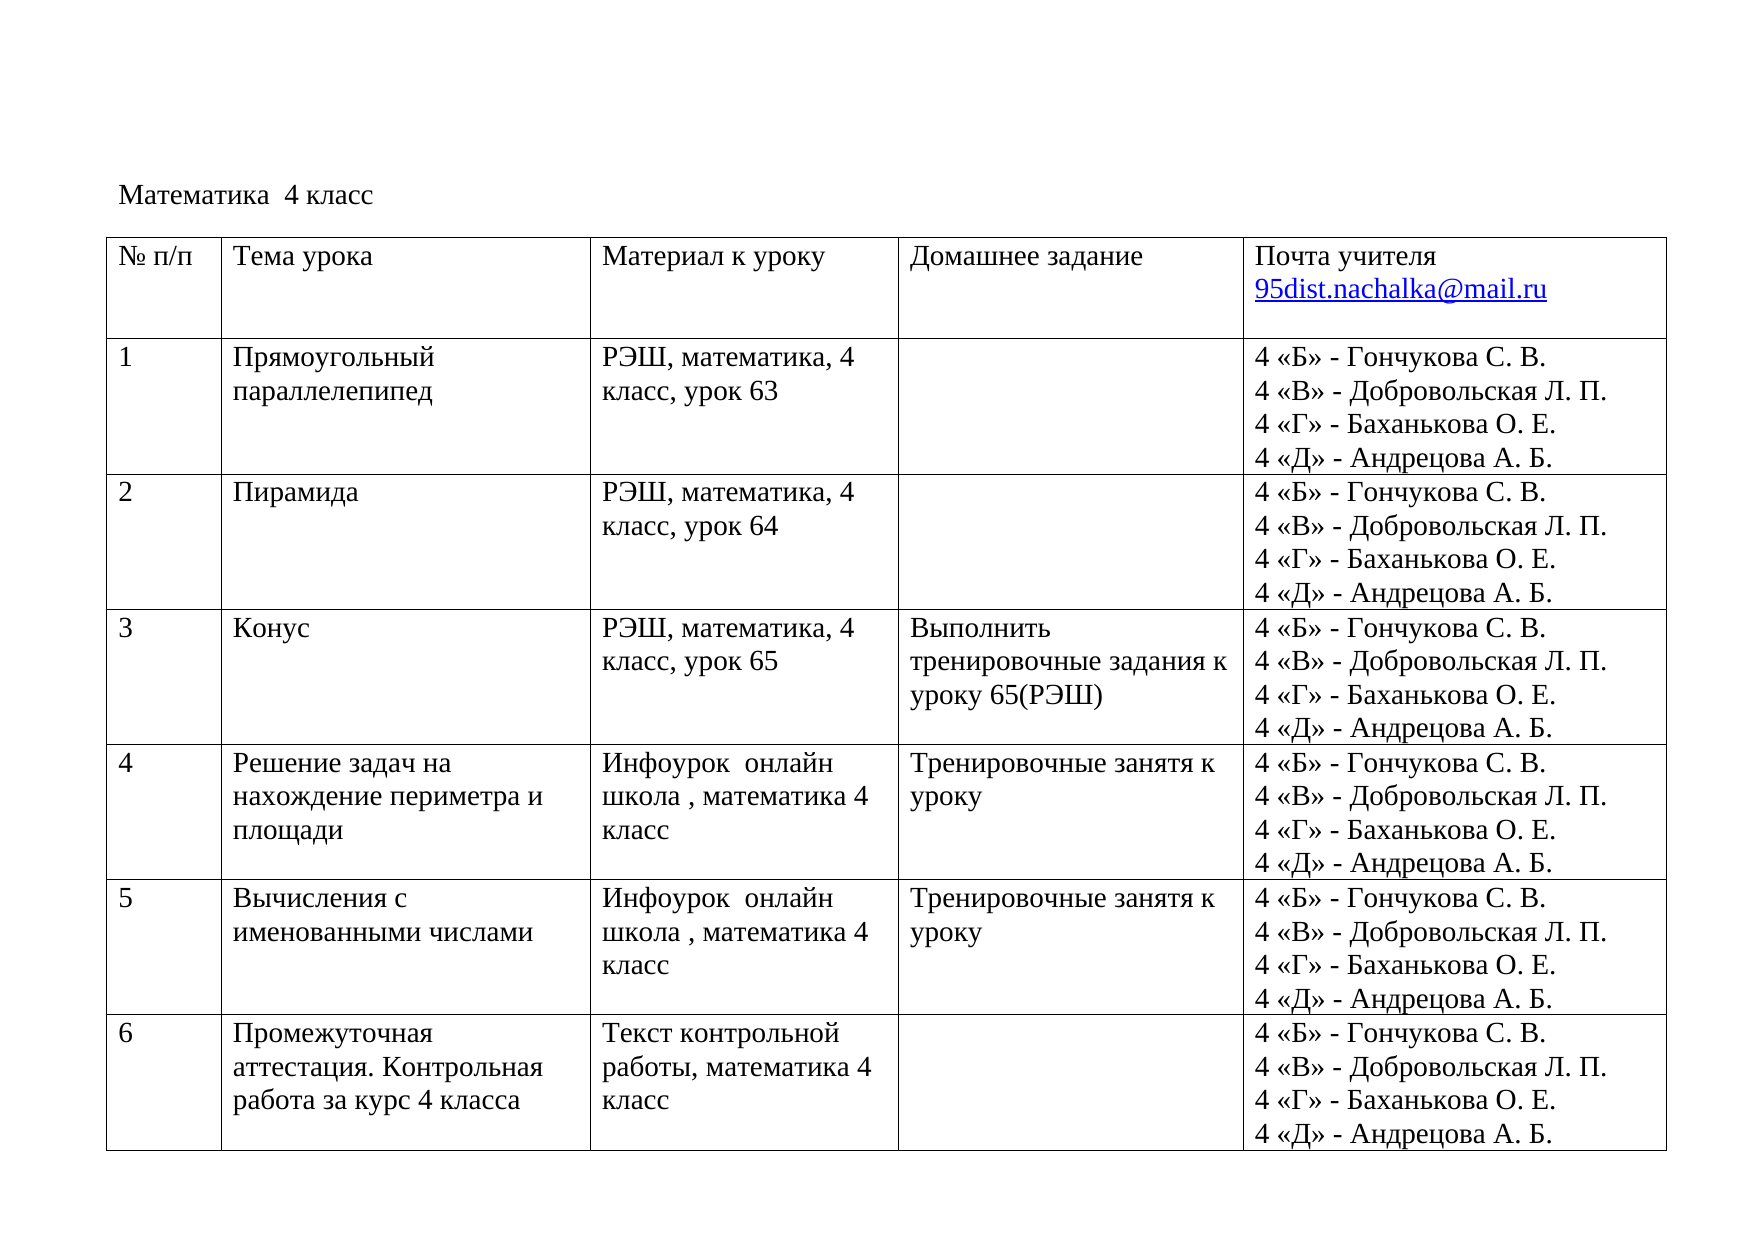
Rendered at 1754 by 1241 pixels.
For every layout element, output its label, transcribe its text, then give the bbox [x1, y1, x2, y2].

table_cell 4 «Б» - Гончукова С. В. 4 «В» - Добровольская Л. П. 4 «Г» - Баханькова О. Е. 4 «Д» - Андрецова А. Б. [1244, 339, 1666, 473]
table_cell Выполнить тренировочные задания к уроку 65(РЭШ) [899, 610, 1243, 744]
table_cell Вычисления с именованными числами [222, 880, 590, 1014]
table_header Домашнее задание [899, 238, 1243, 338]
table_cell РЭШ, математика, 4 класс, урок 63 [591, 339, 898, 473]
table_header № п/п [107, 238, 221, 338]
table_cell 4 «Б» - Гончукова С. В. 4 «В» - Добровольская Л. П. 4 «Г» - Баханькова О. Е. 4 «Д» - Андрецова А. Б. [1244, 745, 1666, 879]
table_cell РЭШ, математика, 4 класс, урок 65 [591, 610, 898, 744]
table_header Тема урока [222, 238, 590, 338]
table_cell Решение задач на нахождение периметра и площади [222, 745, 590, 879]
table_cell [1244, 1015, 1666, 1149]
table_cell Тренировочные занятя к уроку [899, 745, 1243, 879]
table_cell 4 «Б» - Гончукова С. В. 4 «В» - Добровольская Л. П. 4 «Г» - Баханькова О. Е. 4 «Д» - Андрецова А. Б. [1244, 880, 1666, 1014]
table_cell [899, 475, 1243, 609]
table_cell 5 [107, 880, 221, 1014]
table_cell Промежуточная аттестация. Контрольная работа за курс 4 класса [222, 1015, 590, 1149]
table_cell 2 [107, 475, 221, 609]
text Математика 4 класс [118, 177, 1636, 211]
table_cell 1 [107, 339, 221, 473]
table_cell 3 [107, 610, 221, 744]
table_cell 4 [107, 745, 221, 879]
table_cell 4 «Б» - Гончукова С. В. 4 «В» - Добровольская Л. П. 4 «Г» - Баханькова О. Е. 4 «Д» - Андрецова А. Б. [1244, 610, 1666, 744]
table_cell [899, 339, 1243, 473]
table_cell Инфоурок онлайн школа , математика 4 класс [591, 745, 898, 879]
table_cell [899, 1015, 1243, 1149]
table_cell Конус [222, 610, 590, 744]
table_cell 4 «Б» - Гончукова С. В. 4 «В» - Добровольская Л. П. 4 «Г» - Баханькова О. Е. 4 «Д» - Андрецова А. Б. [1244, 475, 1666, 609]
table_cell Инфоурок онлайн школа , математика 4 класс [591, 880, 898, 1014]
table_cell РЭШ, математика, 4 класс, урок 64 [591, 475, 898, 609]
table_header Почта учителя 95dist.nachalka@mail.ru [1244, 238, 1666, 338]
table_cell Текст контрольной работы, математика 4 класс [591, 1015, 898, 1149]
table_header Материал к уроку [591, 238, 898, 338]
table_cell Пирамида [222, 475, 590, 609]
table_cell Прямоугольный параллелепипед [222, 339, 590, 473]
table_cell Тренировочные занятя к уроку [899, 880, 1243, 1014]
table_cell 6 [107, 1015, 221, 1149]
